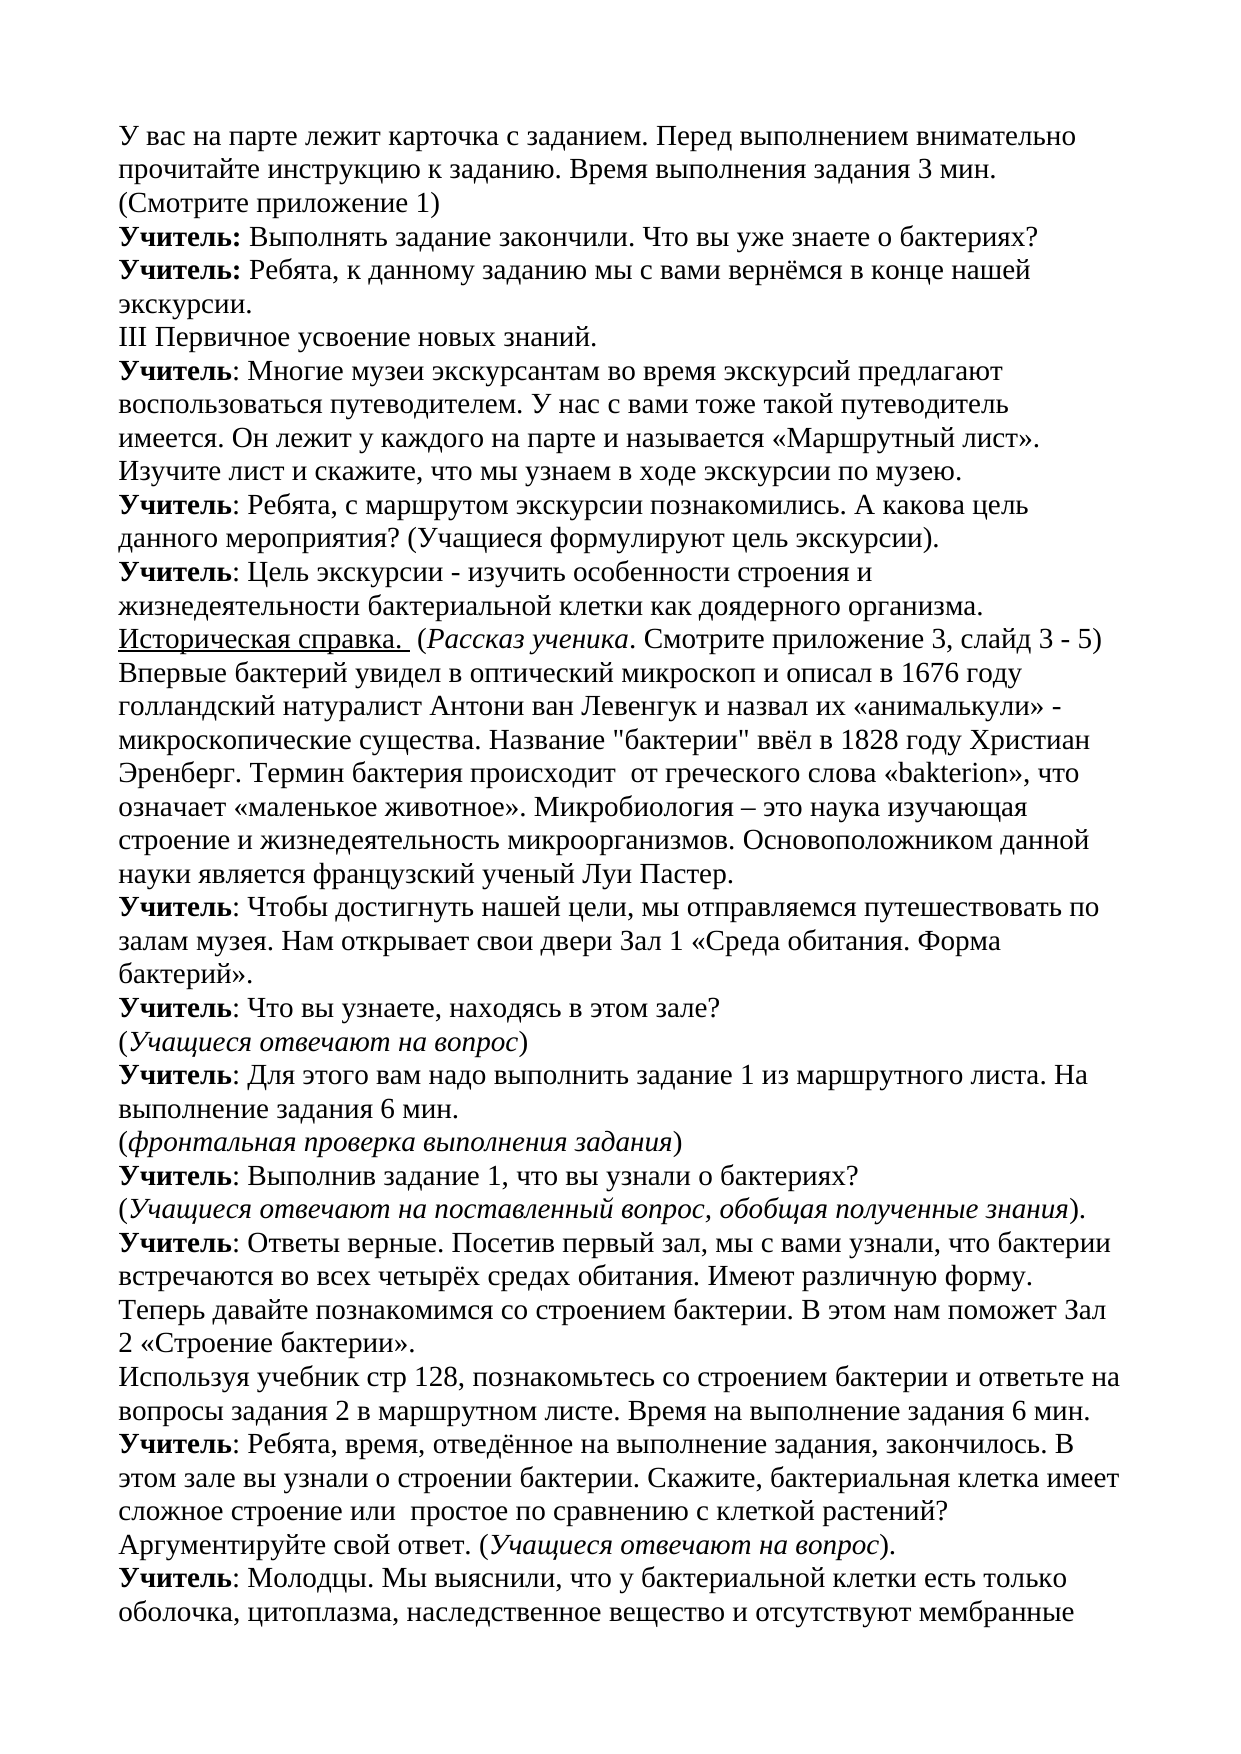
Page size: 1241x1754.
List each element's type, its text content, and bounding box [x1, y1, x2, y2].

text Учитель: Для этого вам надо выполнить задание 1 из маршрутного листа. На выполнение задания 6 мин. [118, 1057, 1122, 1124]
text Учитель: Ответы верные. Посетив первый зал, мы с вами узнали, что бактерии встречаются во всех четырёх средах обитания. Имеют различную форму. [118, 1225, 1122, 1292]
text (Учащиеся отвечают на поставленный вопрос, обобщая полученные знания). [118, 1191, 1122, 1225]
text Учитель: Чтобы достигнуть нашей цели, мы отправляемся путешествовать по залам музея. Нам открывает свои двери Зал 1 «Среда обитания. Форма бактерий». [118, 889, 1122, 990]
text Учитель: Цель экскурсии - изучить особенности строения и жизнедеятельности бактериальной клетки как доядерного организма. [118, 554, 1122, 621]
text (Смотрите приложение 1) [118, 185, 1122, 219]
text Впервые бактерий увидел в оптический микроскоп и описал в 1676 году голландский натуралист Антони ван Левенгук и назвал их «анималькули» - микроскопические существа. Название "бактерии" ввёл в 1828 году Христиан Эренберг. Термин бактерия происходит от греческого слова «bakterion», что означает «маленькое животное». Микробиология – это наука изучающая строение и жизнедеятельность микроорганизмов. Основоположником данной науки является французский ученый Луи Пастер. [118, 655, 1122, 889]
text У вас на парте лежит карточка с заданием. Перед выполнением внимательно прочитайте инструкцию к заданию. Время выполнения задания 3 мин. [118, 118, 1122, 185]
text Учитель: Ребята, время, отведённое на выполнение задания, закончилось. В этом зале вы узнали о строении бактерии. Скажите, бактериальная клетка имеет сложное строение или простое по сравнению с клеткой растений? Аргументируйте свой ответ. (Учащиеся отвечают на вопрос). [118, 1426, 1122, 1560]
text Учитель: Ребята, с маршрутом экскурсии познакомились. А какова цель данного мероприятия? (Учащиеся формулируют цель экскурсии). [118, 487, 1122, 554]
text (фронтальная проверка выполнения задания) [118, 1124, 1122, 1158]
text Теперь давайте познакомимся со строением бактерии. В этом нам поможет Зал 2 «Строение бактерии». [118, 1292, 1122, 1359]
text Учитель: Выполнив задание 1, что вы узнали о бактериях? [118, 1158, 1122, 1191]
text Учитель: Ребята, к данному заданию мы с вами вернёмся в конце нашей экскурсии. [118, 252, 1122, 319]
text Учитель: Многие музеи экскурсантам во время экскурсий предлагают воспользоваться путеводителем. У нас с вами тоже такой путеводитель имеется. Он лежит у каждого на парте и называется «Маршрутный лист». Изучите лист и скажите, что мы узнаем в ходе экскурсии по музею. [118, 353, 1122, 487]
text Используя учебник стр 128, познакомьтесь со строением бактерии и ответьте на вопросы задания 2 в маршрутном листе. Время на выполнение задания 6 мин. [118, 1359, 1122, 1426]
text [118, 1560, 1122, 1627]
text III Первичное усвоение новых знаний. [118, 319, 1122, 353]
text Учитель: Что вы узнаете, находясь в этом зале? [118, 990, 1122, 1024]
text Учитель: Выполнять задание закончили. Что вы уже знаете о бактериях? [118, 219, 1122, 252]
text Историческая справка. (Рассказ ученика. Смотрите приложение 3, слайд 3 - 5) [118, 621, 1122, 655]
text (Учащиеся отвечают на вопрос) [118, 1024, 1122, 1057]
